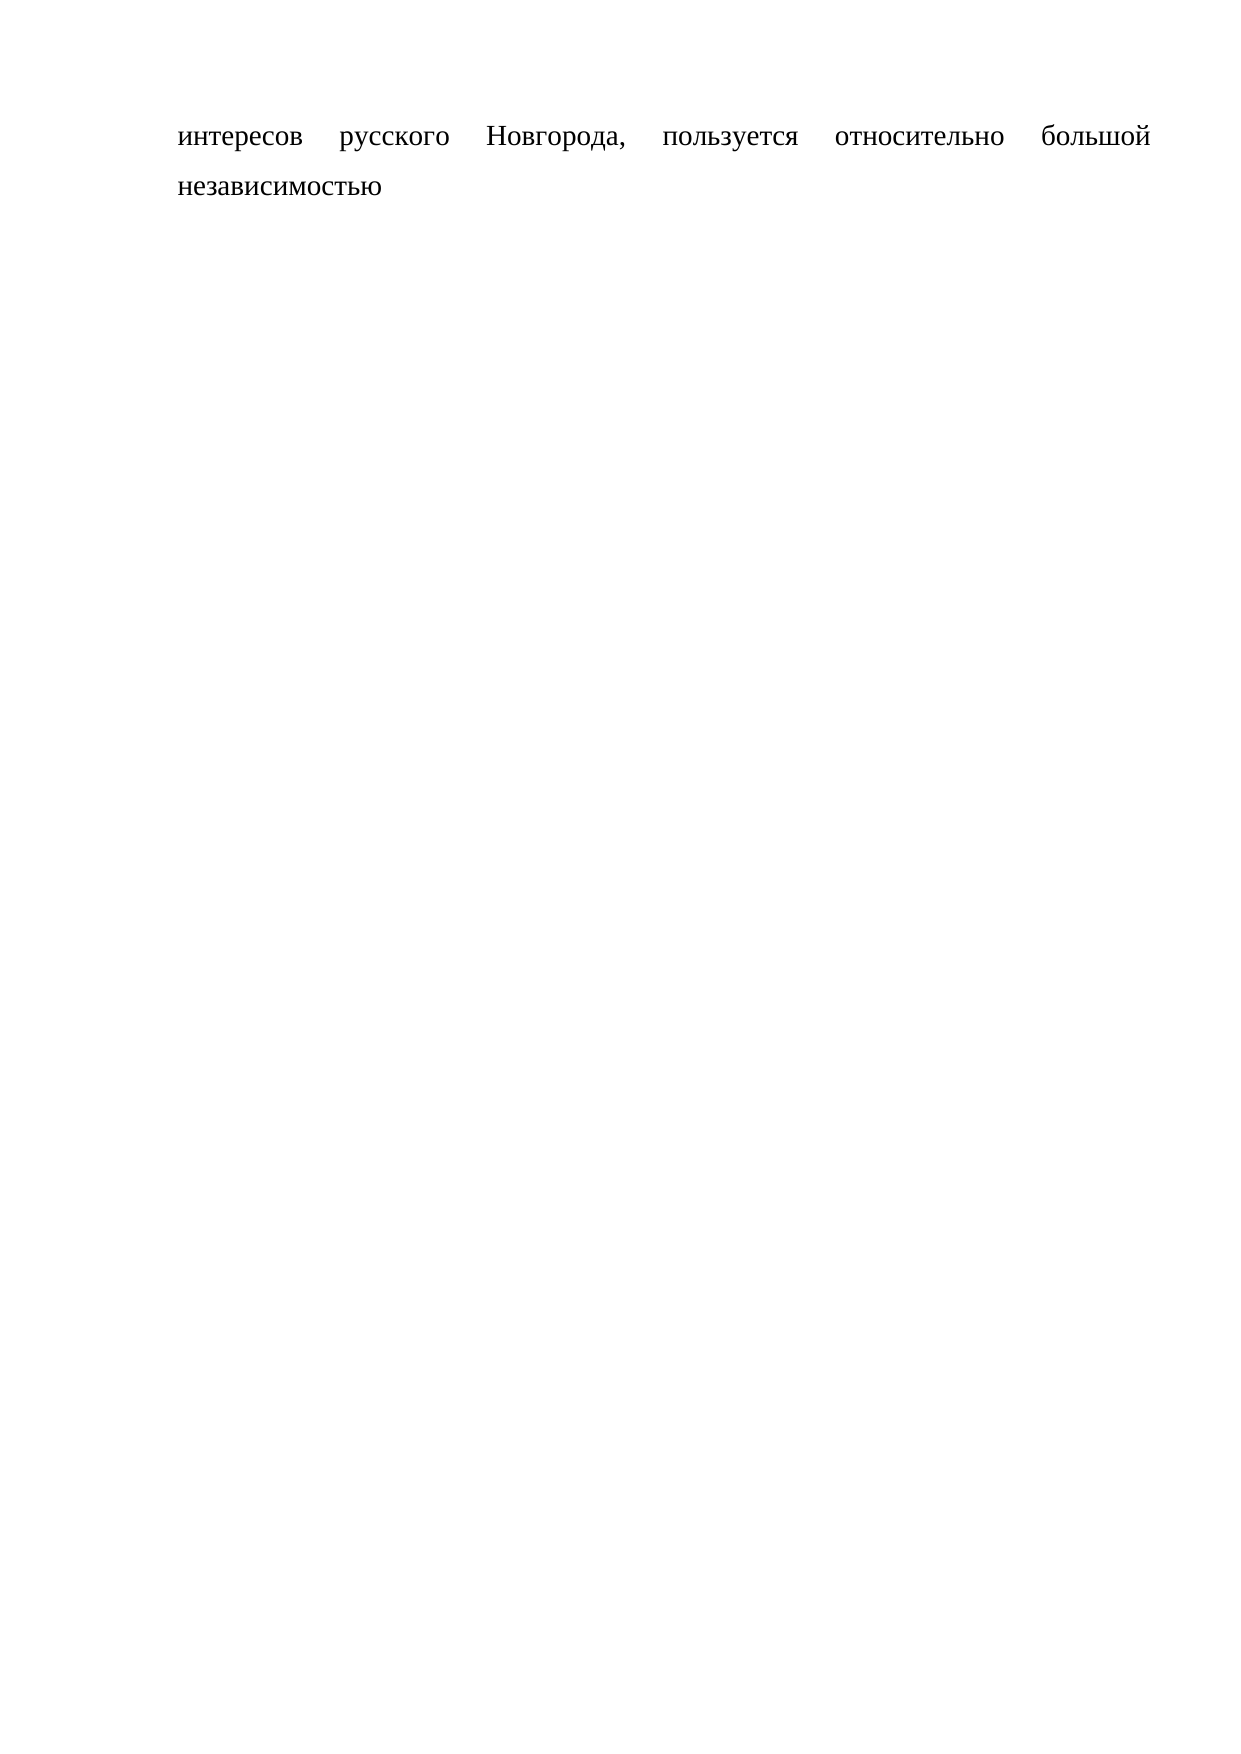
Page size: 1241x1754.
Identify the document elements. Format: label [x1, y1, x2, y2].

text [177, 118, 1152, 202]
